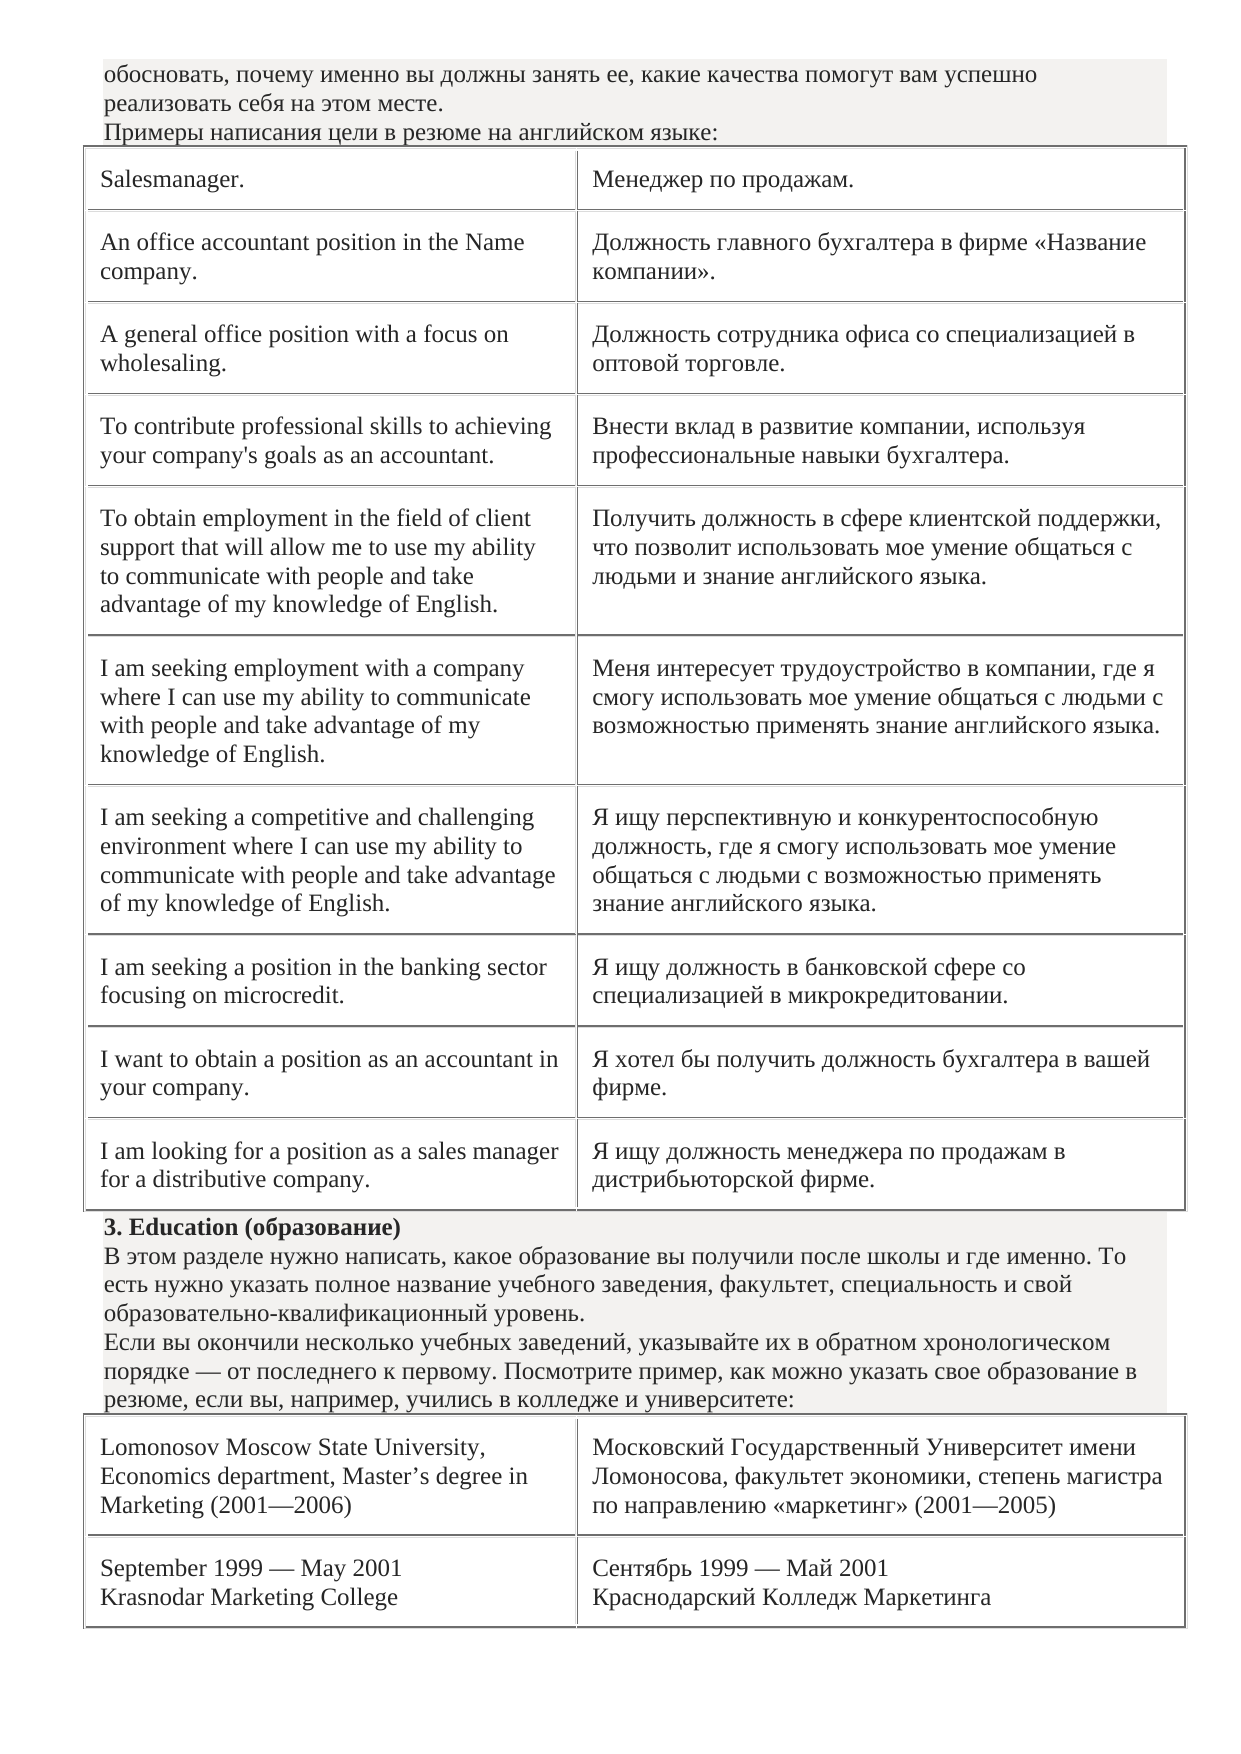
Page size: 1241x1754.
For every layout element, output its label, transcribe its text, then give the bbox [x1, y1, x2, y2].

table_cell An office accountant position in the Name company. [86, 209, 575, 301]
text В этом разделе нужно написать, какое образование вы получили после школы и где именно. То есть нужно указать полное название учебного заведения, факультет, специальность и свой образовательно-квалификационный уровень. [103, 1241, 1167, 1327]
table_cell Я хотел бы получить должность бухгалтера в вашей фирме. [578, 1025, 1184, 1117]
table_header Менеджер по продажам. [576, 149, 1184, 208]
table_cell Должность главного бухгалтера в фирме «Название компании». [578, 209, 1185, 301]
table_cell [576, 1534, 1185, 1626]
table_cell I am seeking a position in the banking sector focusing on microcredit. [84, 933, 575, 1025]
table_header Lomonosov Moscow State University, Economics department, Master’s degree in Marketing (2001—2006) [86, 1417, 576, 1534]
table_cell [86, 1534, 576, 1626]
table_cell Внести вклад в развитие компании, используя профессиональные навыки бухгалтера. [578, 393, 1185, 484]
table_cell Я ищу должность в банковской сфере со специализацией в микрокредитовании. [578, 933, 1186, 1025]
table_cell Должность сотрудника офиса со специализацией в оптовой торговле. [576, 301, 1186, 392]
table_cell I am looking for a position as a sales manager for a distributive company. [84, 1117, 576, 1209]
table_cell Я ищу должность менеджера по продажам в дистрибьюторской фирме. [576, 1117, 1186, 1209]
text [103, 59, 1167, 117]
table_cell To contribute professional skills to achieving your company's goals as an accountant. [86, 393, 575, 484]
table_cell To obtain employment in the field of client support that will allow me to use my ability to communicate with people and take advantage of my knowledge of English. [86, 485, 575, 634]
table_header Salesmanager. [86, 149, 576, 208]
table_header Московский Государственный Университет имени Ломоносова, факультет экономики, степень магистра по направлению «маркетинг» (2001—2005) [576, 1417, 1184, 1534]
table_cell I want to obtain a position as an accountant in your company. [86, 1025, 575, 1117]
table_cell I am seeking a competitive and challenging environment where I can use my ability to communicate with people and take advantage of my knowledge of English. [86, 784, 575, 933]
table_cell Меня интересует трудоустройство в компании, где я смогу использовать мое умение общаться с людьми с возможностью применять знание английского языка. [578, 634, 1184, 783]
table_cell I am seeking employment with a company where I can use my ability to communicate with people and take advantage of my knowledge of English. [86, 634, 575, 783]
text Примеры написания цели в резюме на английском языке: [103, 117, 1167, 145]
text 3. Education (образование) [103, 1212, 1167, 1241]
table_cell Я ищу перспективную и конкурентоспособную должность, где я смогу использовать мое умение общаться с людьми с возможностью применять знание английского языка. [578, 784, 1185, 933]
text Если вы окончили несколько учебных заведений, указывайте их в обратном хронологическом порядке — от последнего к первому. Посмотрите пример, как можно указать свое образование в резюме, если вы, например, учились в колледже и университете: [103, 1327, 1167, 1413]
table_cell Получить должность в сфере клиентской поддержки, что позволит использовать мое умение общаться с людьми и знание английского языка. [578, 485, 1185, 634]
table_cell A general office position with a focus on wholesaling. [84, 301, 576, 392]
